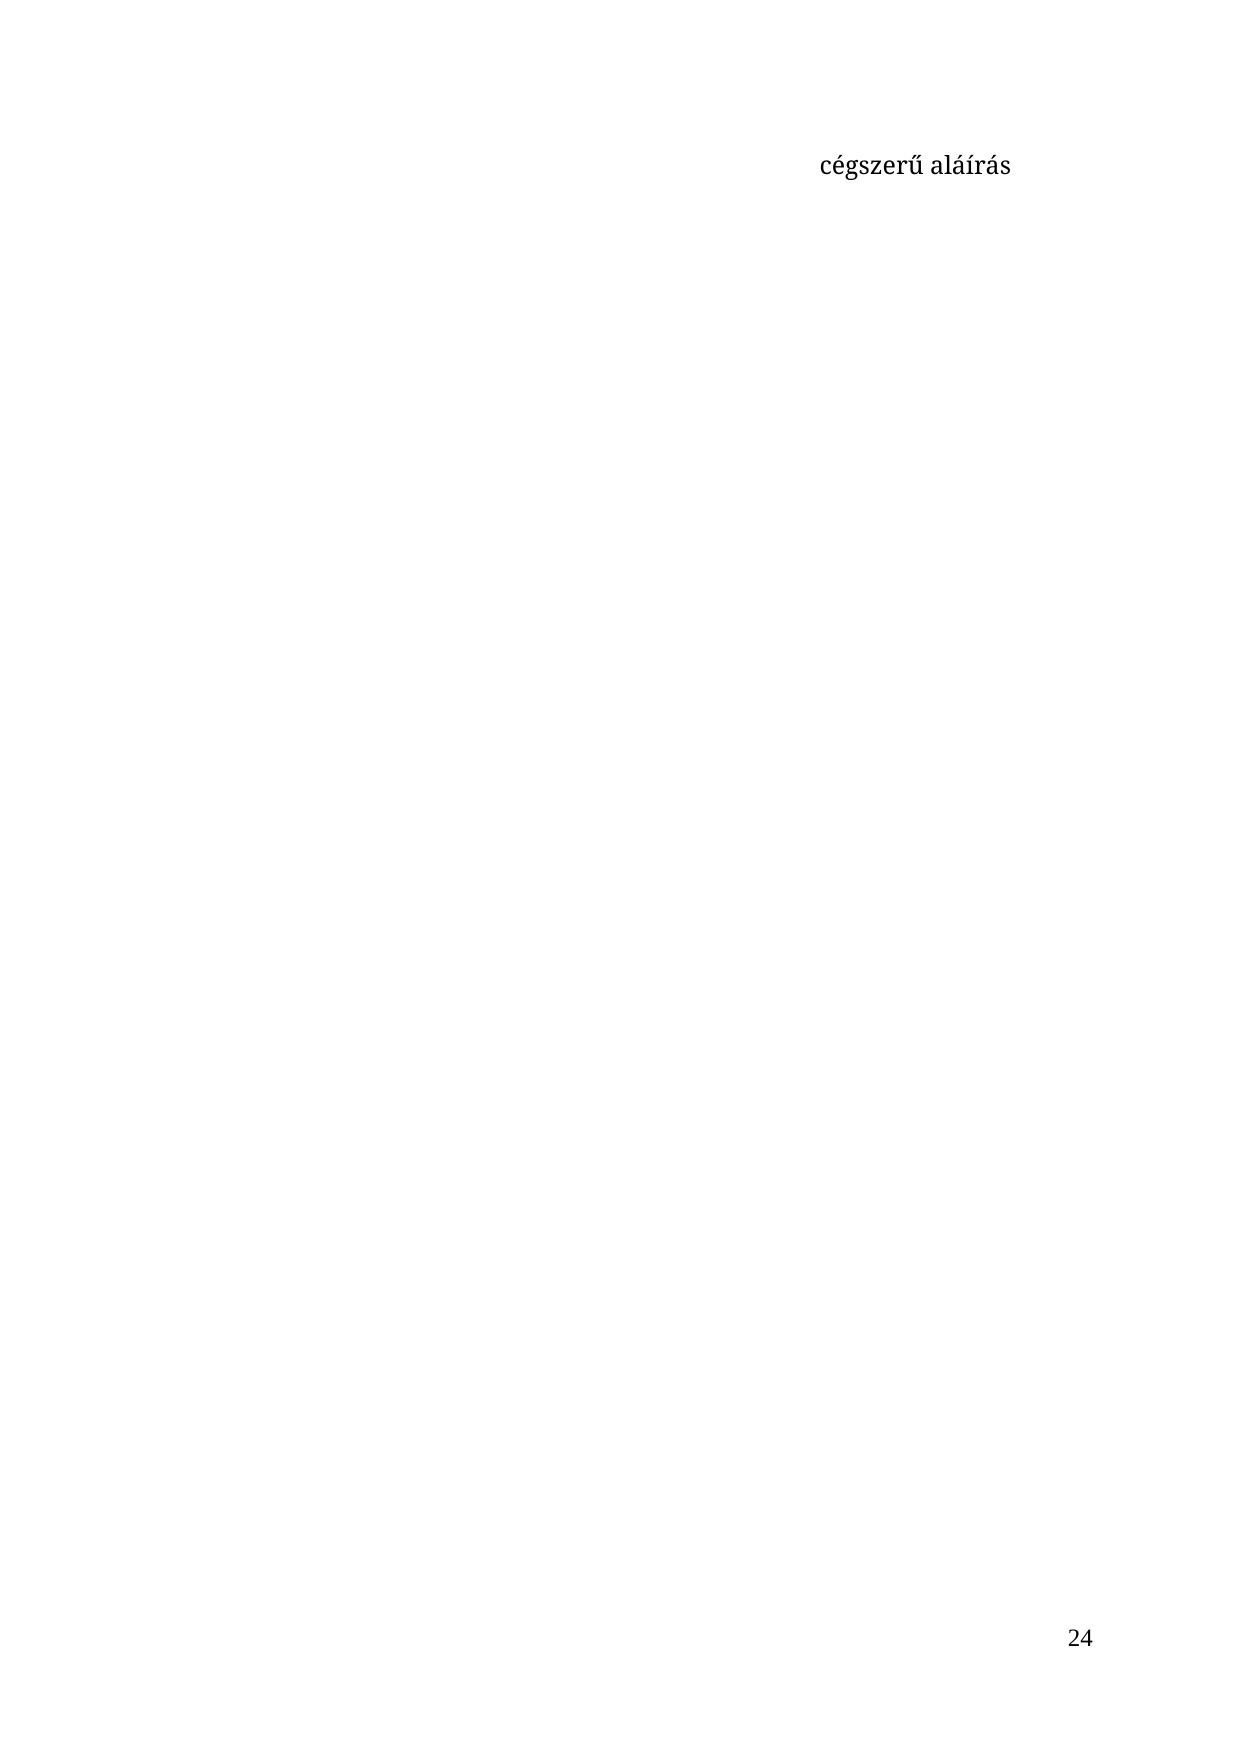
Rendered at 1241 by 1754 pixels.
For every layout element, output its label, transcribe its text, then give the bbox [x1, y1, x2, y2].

text cégszerű aláírás [664, 148, 1093, 182]
